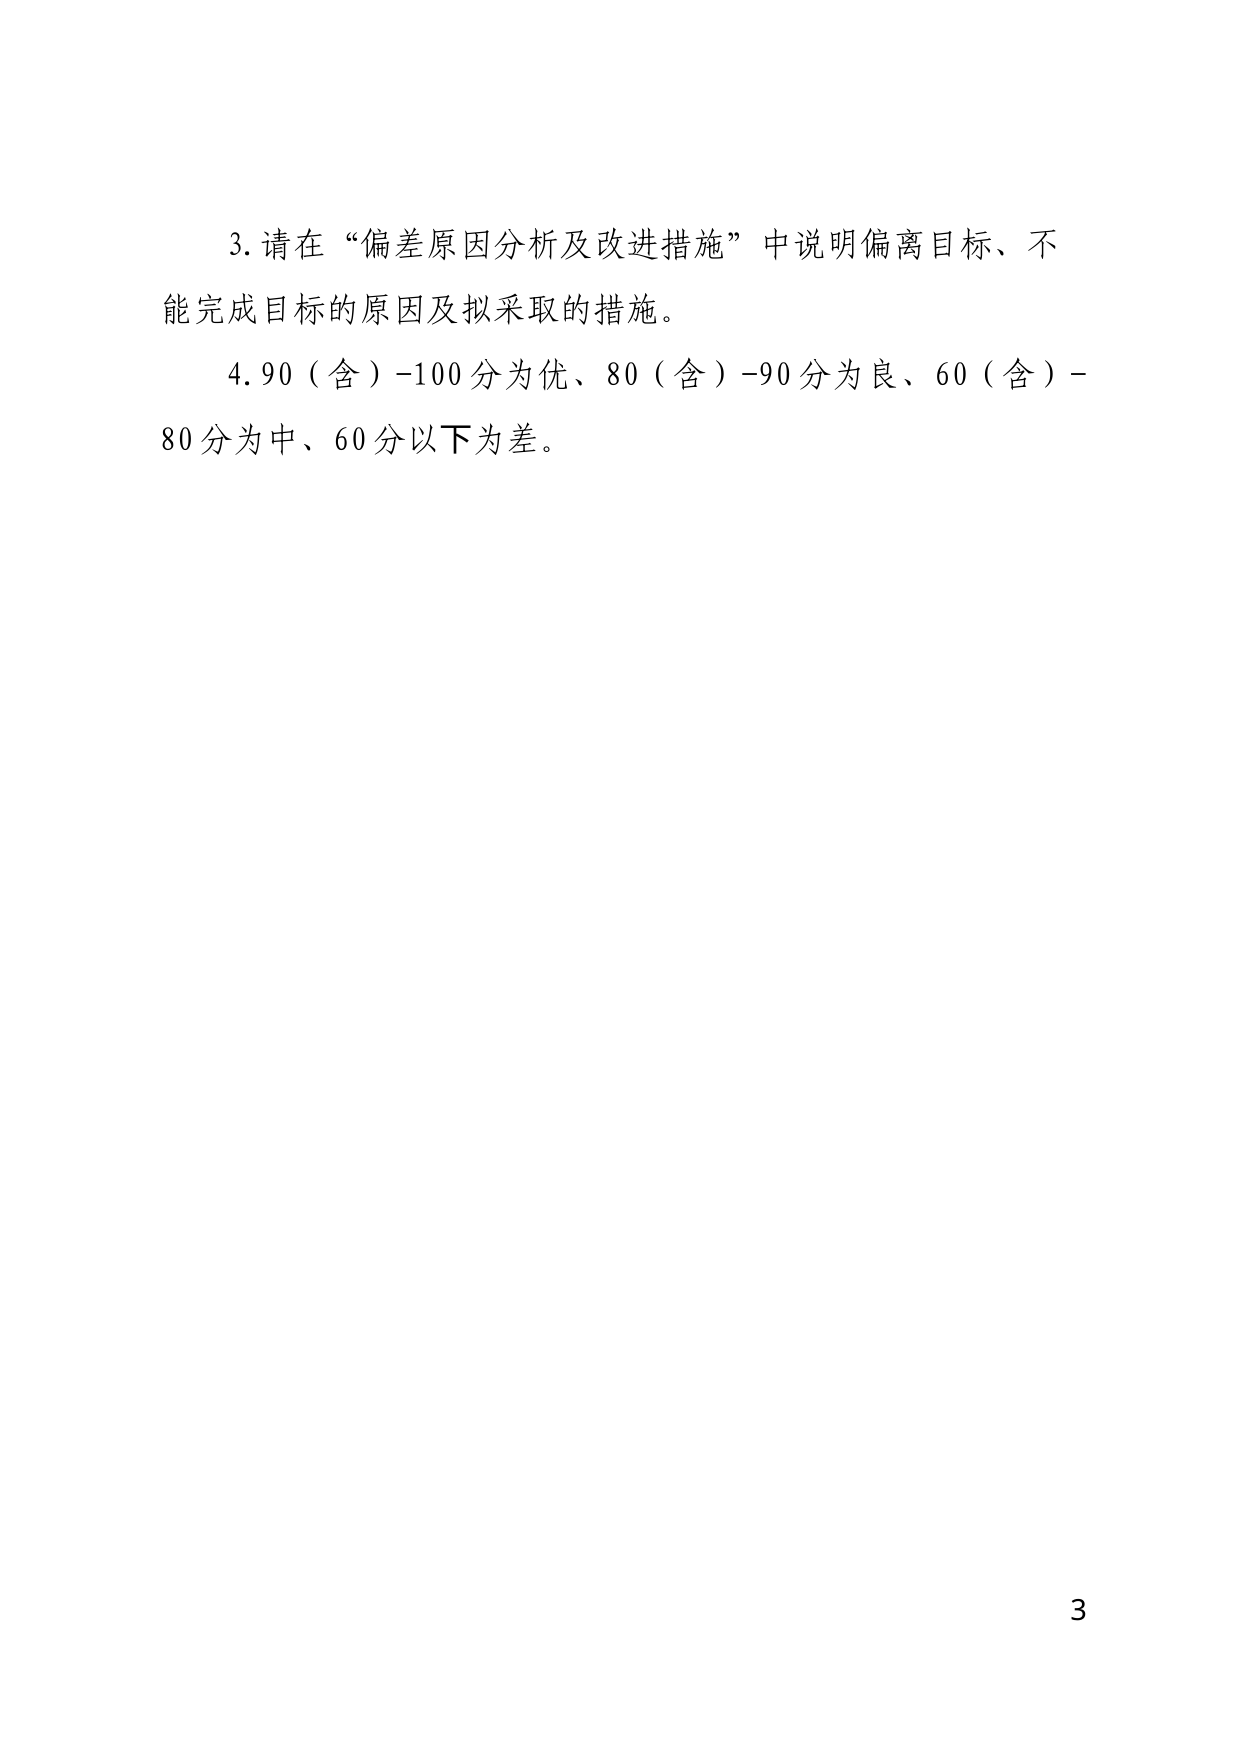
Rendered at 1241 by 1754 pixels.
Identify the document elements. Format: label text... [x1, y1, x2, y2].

text 4.90（含）-100分为优、80（含）-90分为良、60（含）-80分为中、60分以下为差。 [159, 339, 1087, 469]
text 3.请在“偏差原因分析及改进措施”中说明偏离目标、不能完成目标的原因及拟采取的措施。 [159, 209, 1087, 339]
